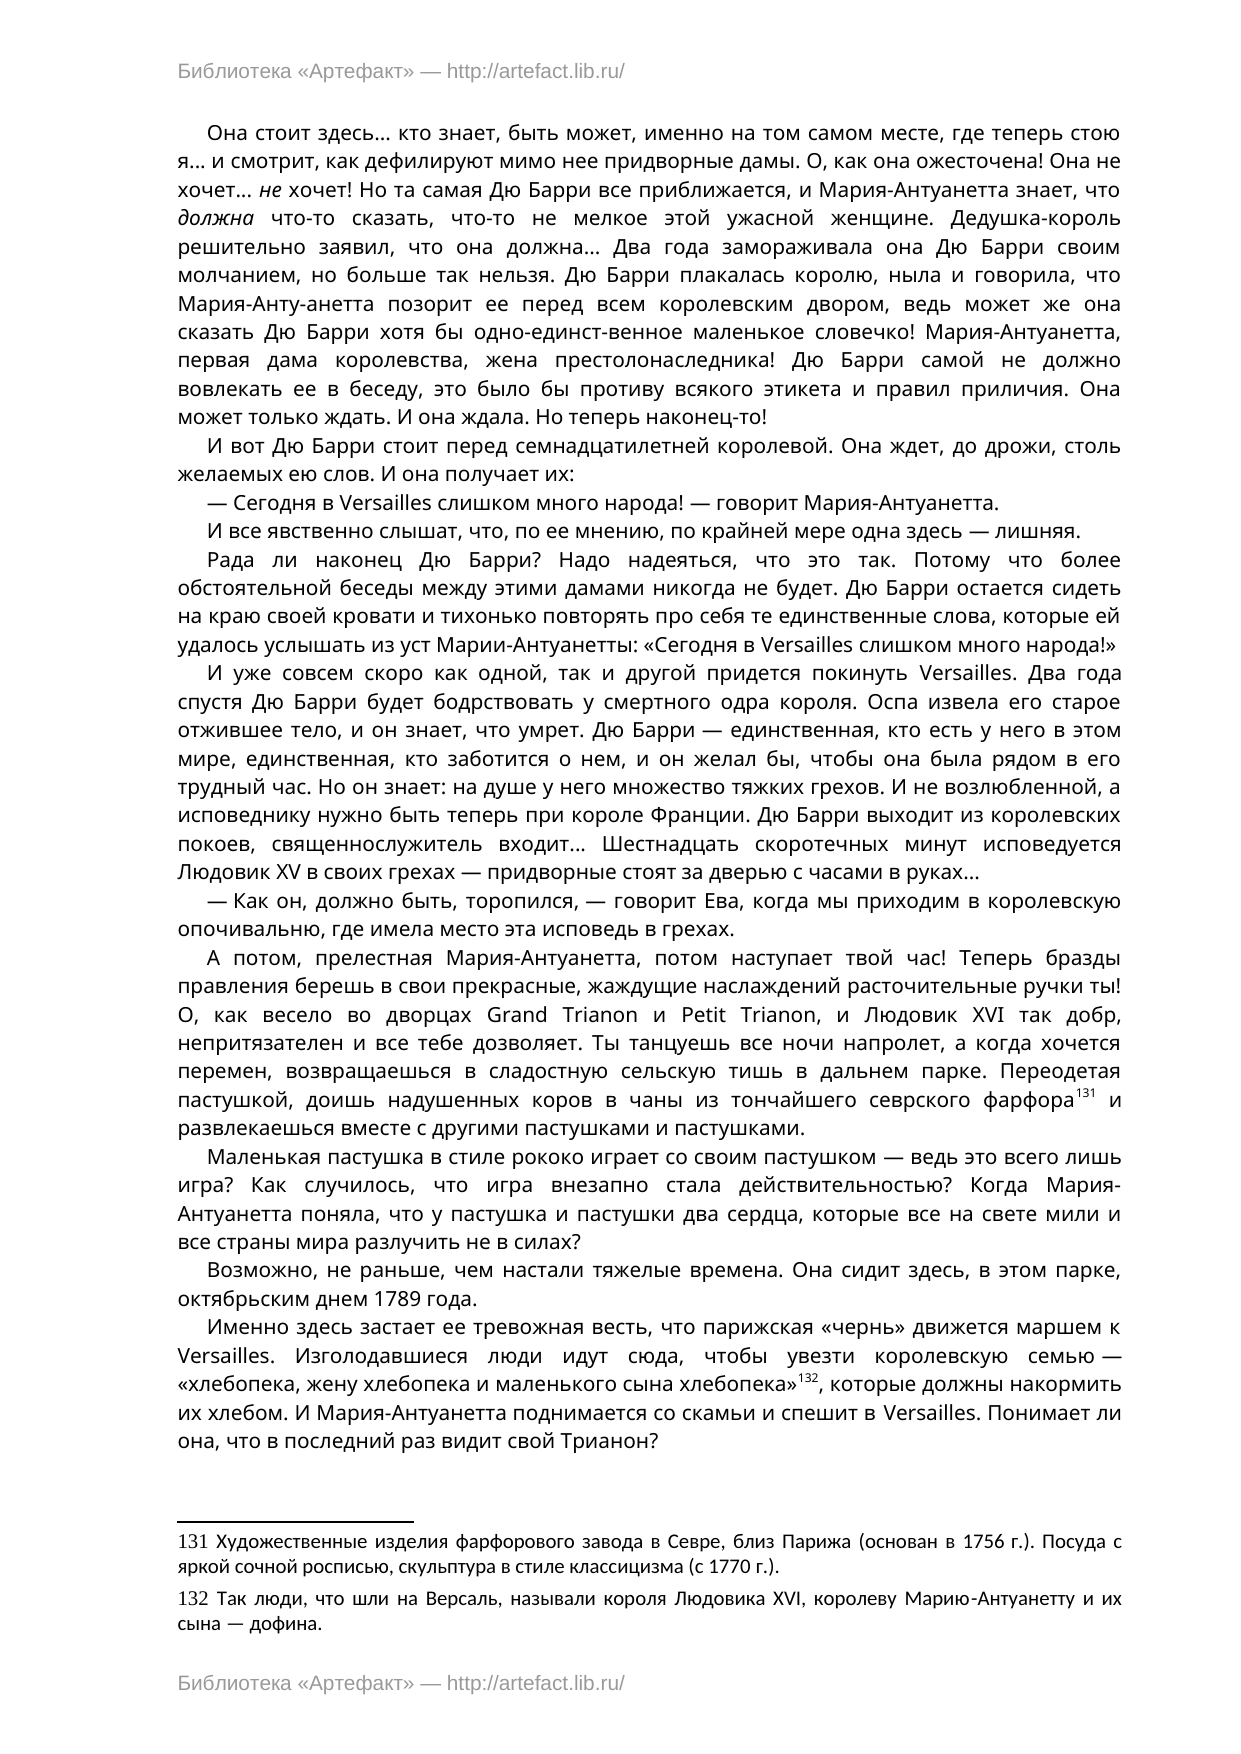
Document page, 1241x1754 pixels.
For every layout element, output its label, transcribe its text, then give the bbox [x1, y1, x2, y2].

text И вот Дю Барри стоит перед семнадцатилетней королевой. Она ждет, до дрожи, столь желаемых ею слов. И она получает их: [177, 431, 1122, 488]
text Рада ли наконец Дю Барри? Надо надеяться, что это так. Потому что более обстоятельной беседы между этими дамами никогда не будет. Дю Барри остается сидеть на краю своей кровати и тихонько повторять про себя те единственные слова, которые ей удалось услышать из уст Марии-Антуанетты: «Сегодня в Versailles слишком много народа!» [177, 545, 1122, 658]
text А потом, прелестная Мария-Антуанетта, потом наступает твой час! Теперь бразды правления берешь в свои прекрасные, жаждущие наслаждений расточительные ручки ты! О, как весело во дворцах Grand Trianon и Petit Trianon, и Людовик XVI так добр, непритязателен и все тебе дозволяет. Ты танцуешь все ночи напролет, а когда хочется перемен, возвращаешься в сладостную сельскую тишь в дальнем парке. Переодетая пастушкой, доишь надушенных коров в чаны из тончайшего севрского фарфора и развлекаешься вместе с другими пастушками и пастушками. [177, 943, 1122, 1142]
text И уже совсем скоро как одной, так и другой придется покинуть Versailles. Два года спустя Дю Барри будет бодрствовать у смертного одра короля. Оспа извела его старое отжившее тело, и он знает, что умрет. Дю Барри — единственная, кто есть у него в этом мире, единственная, кто заботится о нем, и он желал бы, чтобы она была рядом в его трудный час. Но он знает: на душе у него множество тяжких грехов. И не возлюбленной, а исповеднику нужно быть теперь при короле Франции. Дю Барри выходит из королевских покоев, священнослужитель входит... Шестнадцать скоротечных минут исповедуется Людовик XV в своих грехах — придворные стоят за дверью с часами в руках... [177, 658, 1122, 886]
text Она стоит здесь... кто знает, быть может, именно на том самом месте, где теперь стою я... и смотрит, как дефилируют мимо нее придворные дамы. О, как она ожесточена! Она не хочет... не хочет! Но та самая Дю Барри все приближается, и Мария-Антуанетта знает, что должна что-то сказать, что-то не мелкое этой ужасной женщине. Дедушка-король решительно заявил, что она должна... Два года замораживала она Дю Барри своим молчанием, но больше так нельзя. Дю Барри плакалась королю, ныла и говорила, что Мария-Анту-анетта позорит ее перед всем королевским двором, ведь может же она сказать Дю Барри хотя бы одно-единст-венное маленькое словечко! Мария-Антуанетта, первая дама королевства, жена престолонаследника! Дю Барри самой не должно вовлекать ее в беседу, это было бы противу всякого этикета и правил приличия. Она может только ждать. И она ждала. Но теперь наконец-то! [177, 118, 1122, 431]
text — Как он, должно быть, торопился, — говорит Ева, когда мы приходим в королевскую опочивальню, где имела место эта исповедь в грехах. [177, 886, 1122, 943]
text Маленькая пастушка в стиле рококо играет со своим пастушком — ведь это всего лишь игра? Как случилось, что игра внезапно стала действительностью? Когда Мария-Антуанетта поняла, что у пастушка и пастушки два сердца, которые все на свете мили и все страны мира разлучить не в силах? [177, 1142, 1122, 1256]
text Возможно, не раньше, чем настали тяжелые времена. Она сидит здесь, в этом парке, октябрьским днем 1789 года. [177, 1256, 1122, 1312]
text Именно здесь застает ее тревожная весть, что парижская «чернь» движется маршем к Versailles. Изголодавшиеся люди идут сюда, чтобы увезти королевскую семью — «хлебопека, жену хлебопека и маленького сына хлебопека», которые должны накормить их хлебом. И Мария-Антуанетта поднимается со скамьи и спешит в Versailles. Понимает ли она, что в последний раз видит свой Трианон? [177, 1312, 1122, 1455]
text И все явственно слышат, что, по ее мнению, по крайней мере одна здесь — лишняя. [177, 516, 1122, 545]
text — Сегодня в Versailles слишком много народа! — говорит Мария-Антуанетта. [177, 488, 1122, 516]
